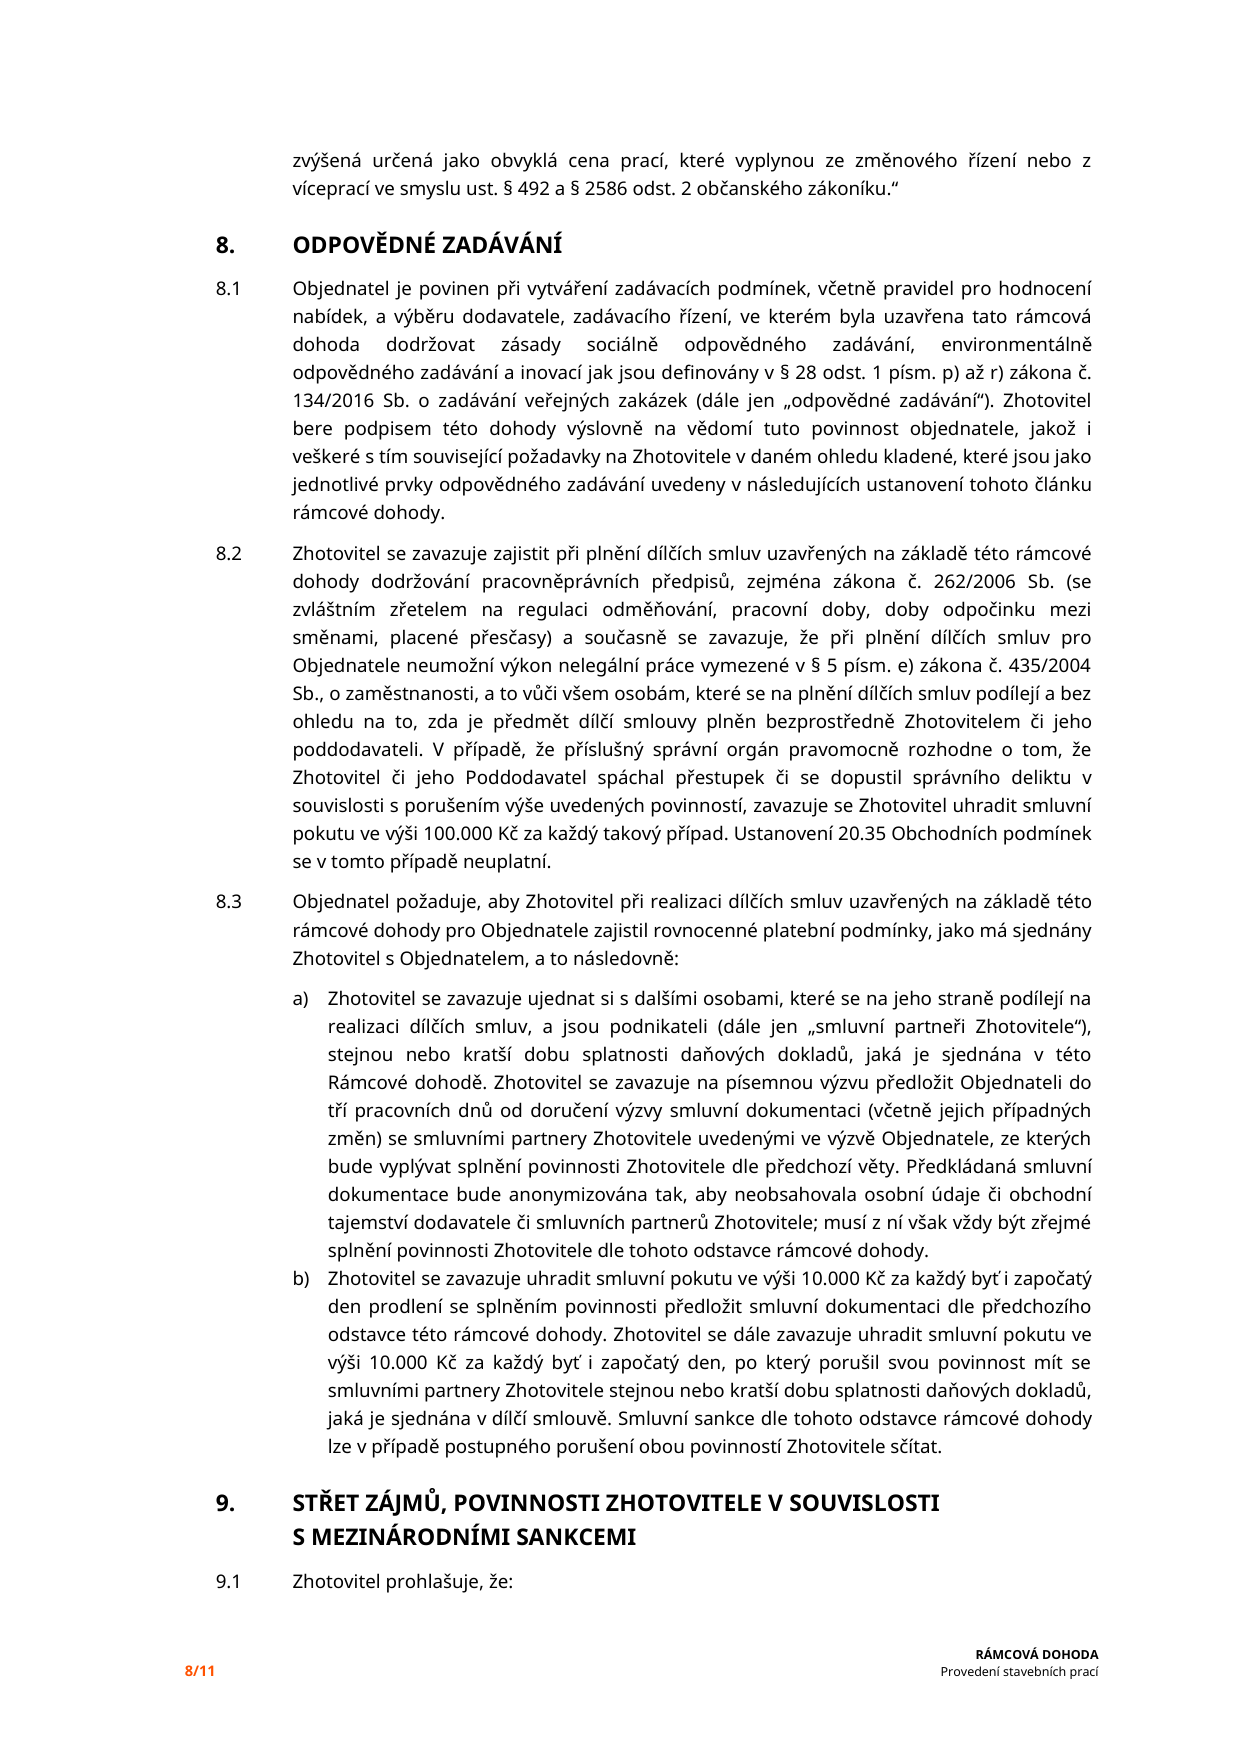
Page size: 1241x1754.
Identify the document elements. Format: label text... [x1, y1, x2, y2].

list Zhotovitel se zavazuje ujednat si s dalšími osobami, které se na jeho straně podílejí na realizaci dílčích smluv, a jsou podnikateli (dále jen „smluvní partneři Zhotovitele“), stejnou nebo kratší dobu splatnosti daňových dokladů, jaká je sjednána v této Rámcové dohodě. Zhotovitel se zavazuje na písemnou výzvu předložit Objednateli do tří pracovních dnů od doručení výzvy smluvní dokumentaci (včetně jejich případných změn) se smluvními partnery Zhotovitele uvedenými ve výzvě Objednatele, ze kterých bude vyplývat splnění povinnosti Zhotovitele dle předchozí věty. Předkládaná smluvní dokumentace bude anonymizována tak, aby neobsahovala osobní údaje či obchodní tajemství dodavatele či smluvních partnerů Zhotovitele; musí z ní však vždy být zřejmé splnění povinnosti Zhotovitele dle tohoto odstavce rámcové dohody. [292, 985, 1093, 1263]
text Zhotovitel prohlašuje, že: [216, 1568, 1093, 1593]
text Objednatel je povinen při vytváření zadávacích podmínek, včetně pravidel pro hodnocení nabídek, a výběru dodavatele, zadávacího řízení, ve kterém byla uzavřena tato rámcová dohoda dodržovat zásady sociálně odpovědného zadávání, environmentálně odpovědného zadávání a inovací jak jsou definovány v § 28 odst. 1 písm. p) až r) zákona č. 134/2016 Sb. o zadávání veřejných zakázek (dále jen „odpovědné zadávání“). Zhotovitel bere podpisem této dohody výslovně na vědomí tuto povinnost objednatele, jakož i veškeré s tím související požadavky na Zhotovitele v daném ohledu kladené, které jsou jako jednotlivé prvky odpovědného zadávání uvedeny v následujících ustanovení tohoto článku rámcové dohody. [216, 275, 1093, 525]
text Zhotovitel se zavazuje zajistit při plnění dílčích smluv uzavřených na základě této rámcové dohody dodržování pracovněprávních předpisů, zejména zákona č. 262/2006 Sb. (se zvláštním zřetelem na regulaci odměňování, pracovní doby, doby odpočinku mezi směnami, placené přesčasy) a současně se zavazuje, že při plnění dílčích smluv pro Objednatele neumožní výkon nelegální práce vymezené v § 5 písm. e) zákona č. 435/2004 Sb., o zaměstnanosti, a to vůči všem osobám, které se na plnění dílčích smluv podílejí a bez ohledu na to, zda je předmět dílčí smlouvy plněn bezprostředně Zhotovitelem či jeho poddodavateli. V případě, že příslušný správní orgán pravomocně rozhodne o tom, že Zhotovitel či jeho Poddodavatel spáchal přestupek či se dopustil správního deliktu v souvislosti s porušením výše uvedených povinností, zavazuje se Zhotovitel uhradit smluvní pokutu ve výši 100.000 Kč za každý takový případ. Ustanovení 20.35 Obchodních podmínek se v tomto případě neuplatní. [216, 540, 1093, 874]
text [216, 147, 1093, 201]
text Objednatel požaduje, aby Zhotovitel při realizaci dílčích smluv uzavřených na základě této rámcové dohody pro Objednatele zajistil rovnocenné platební podmínky, jako má sjednány Zhotovitel s Objednatelem, a to následovně: [216, 889, 1093, 970]
text Zhotovitel se zavazuje uhradit smluvní pokutu ve výši 10.000 Kč za každý byť i započatý den prodlení se splněním povinnosti předložit smluvní dokumentaci dle předchozího odstavce této rámcové dohody. Zhotovitel se dále zavazuje uhradit smluvní pokutu ve výši 10.000 Kč za každý byť i započatý den, po který porušil svou povinnost mít se smluvními partnery Zhotovitele stejnou nebo kratší dobu splatnosti daňových dokladů, jaká je sjednána v dílčí smlouvě. Smluvní sankce dle tohoto odstavce rámcové dohody lze v případě postupného porušení obou povinností Zhotovitele sčítat. [292, 1266, 1093, 1459]
text STŘET ZÁJMŮ, POVINNOSTI ZHOTOVITELE V SOUVISLOSTI S MEZINÁRODNÍMI SANKCEMI [216, 1487, 1093, 1552]
text ODPOVĚDNÉ ZADÁVÁNÍ [216, 228, 1093, 260]
